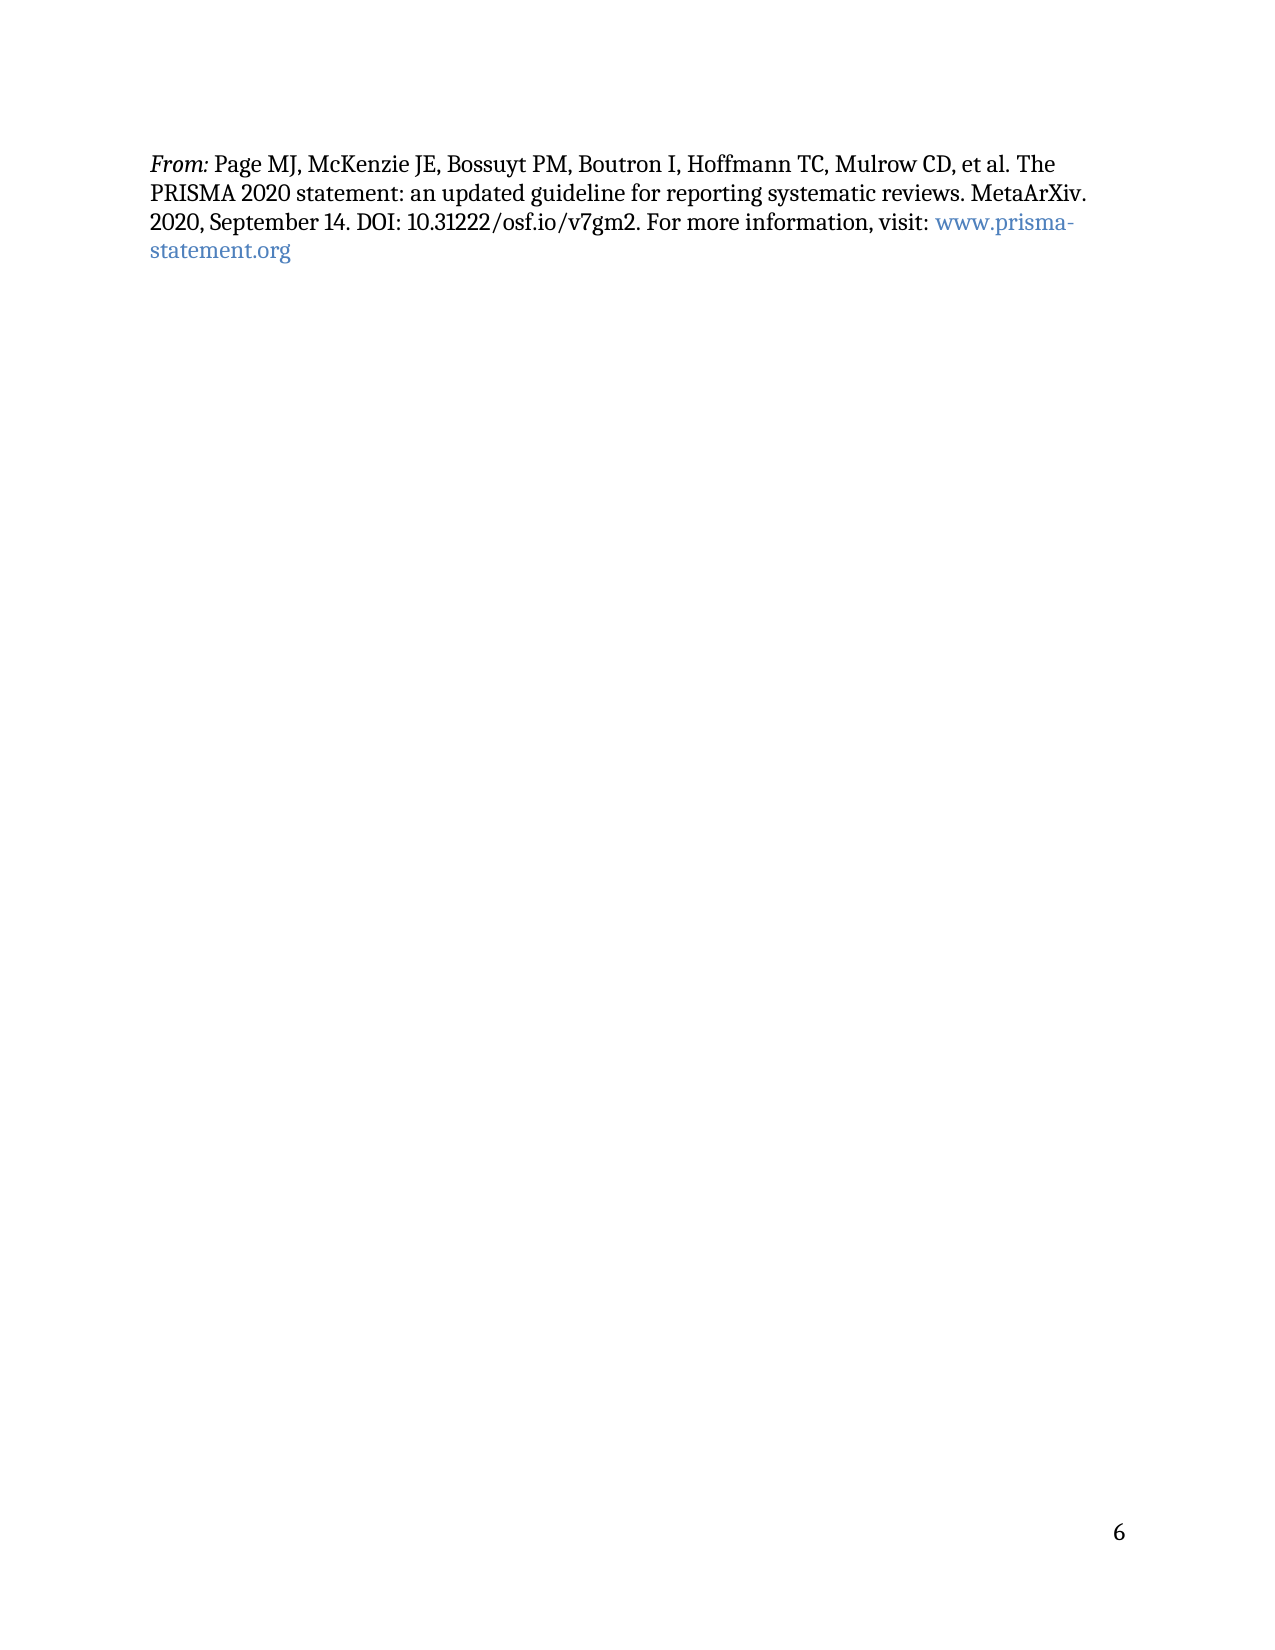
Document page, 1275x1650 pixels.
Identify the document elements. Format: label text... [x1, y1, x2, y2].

text From: Page MJ, McKenzie JE, Bossuyt PM, Boutron I, Hoffmann TC, Mulrow CD, et al. The PRISMA 2020 statement: an updated guideline for reporting systematic reviews. MetaArXiv. 2020, September 14. DOI: 10.31222/osf.io/v7gm2. For more information, visit: www.prisma-statement.org [150, 150, 1125, 265]
